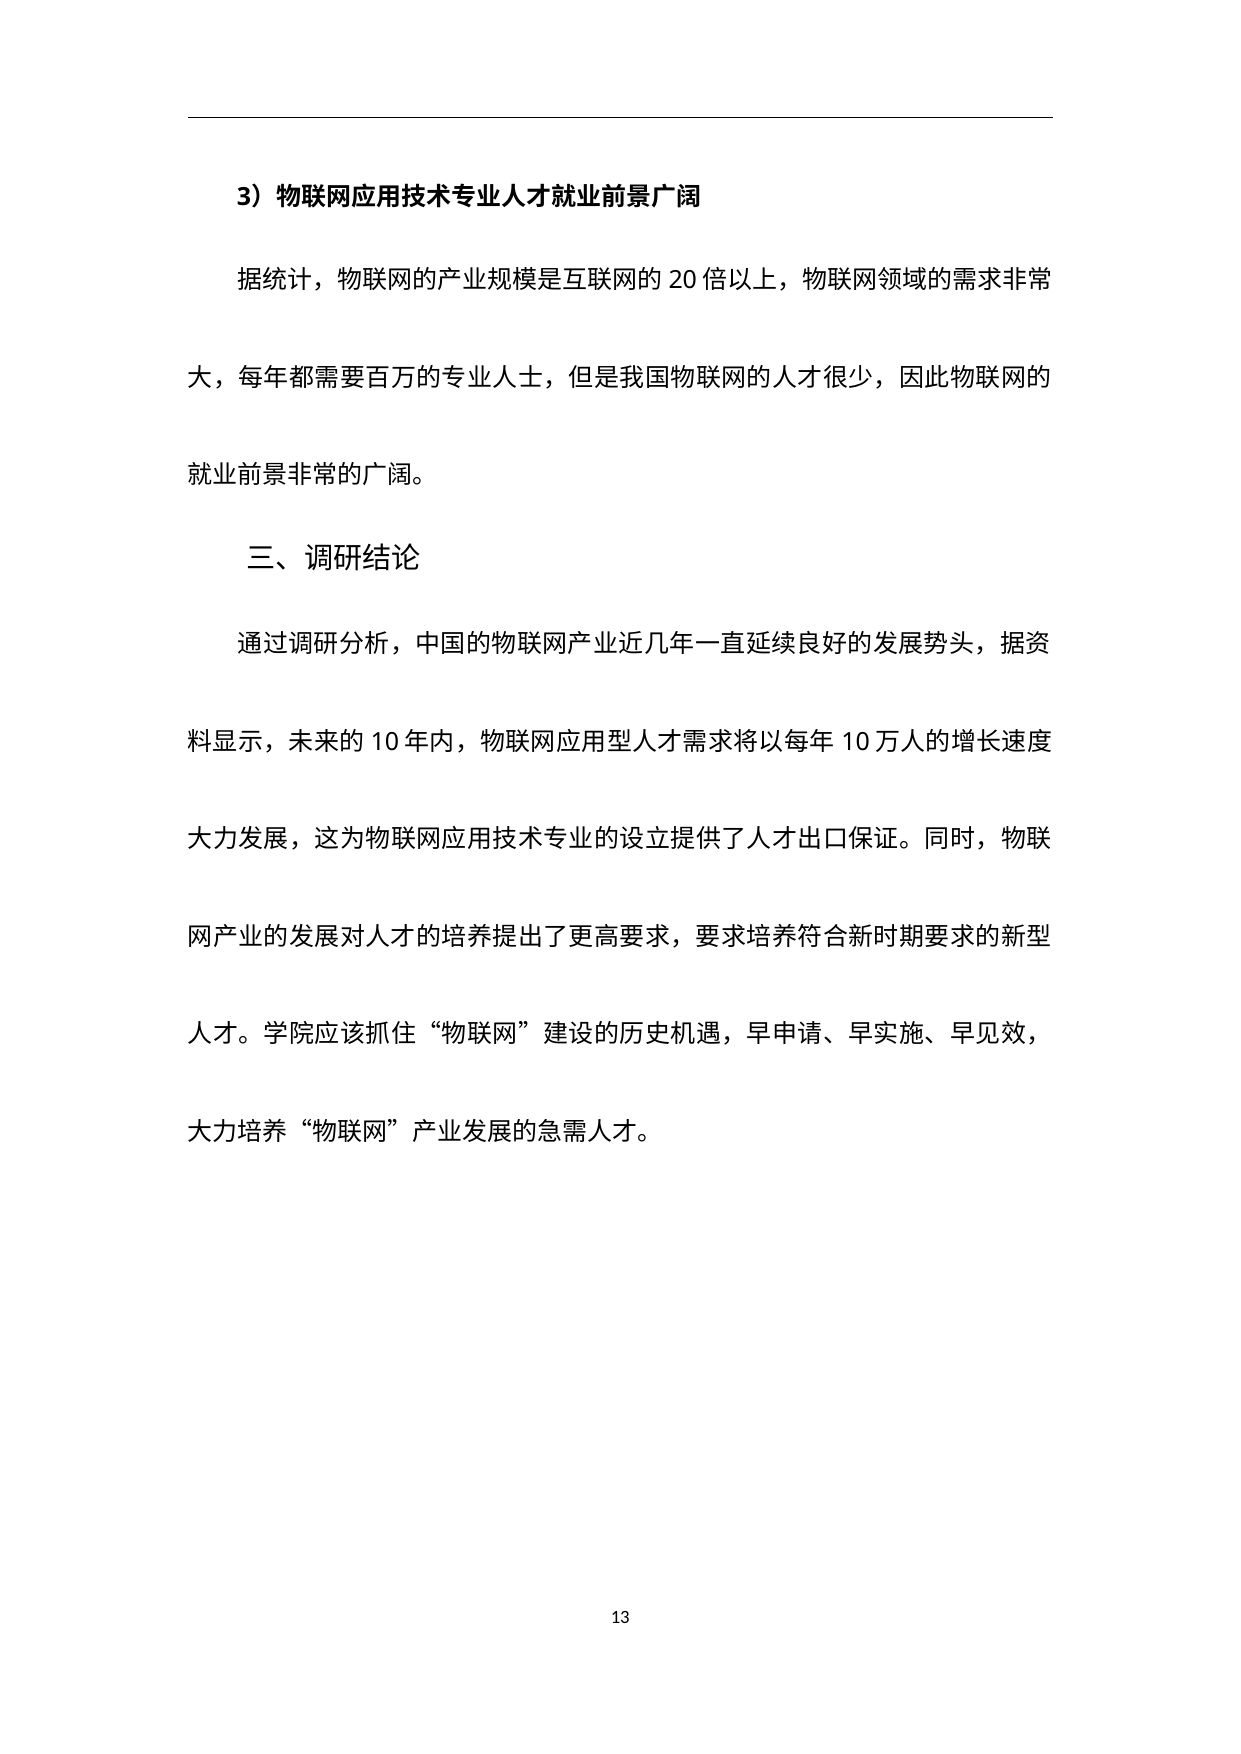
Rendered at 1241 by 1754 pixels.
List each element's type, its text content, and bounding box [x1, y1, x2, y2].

text 通过调研分析，中国的物联网产业近几年一直延续良好的发展势头，据资料显示，未来的10年内，物联网应用型人才需求将以每年10万人的增长速度大力发展，这为物联网应用技术专业的设立提供了人才出口保证。同时，物联网产业的发展对人才的培养提出了更高要求，要求培养符合新时期要求的新型人才。学院应该抓住“物联网”建设的历史机遇，早申请、早实施、早见效，大力培养“物联网”产业发展的急需人才。 [187, 609, 1053, 1162]
text 3）物联网应用技术专业人才就业前景广阔 [187, 162, 1053, 227]
text 三、调研结论 [187, 523, 1053, 588]
text 据统计，物联网的产业规模是互联网的20倍以上，物联网领域的需求非常大，每年都需要百万的专业人士，但是我国物联网的人才很少，因此物联网的就业前景非常的广阔。 [187, 245, 1053, 505]
